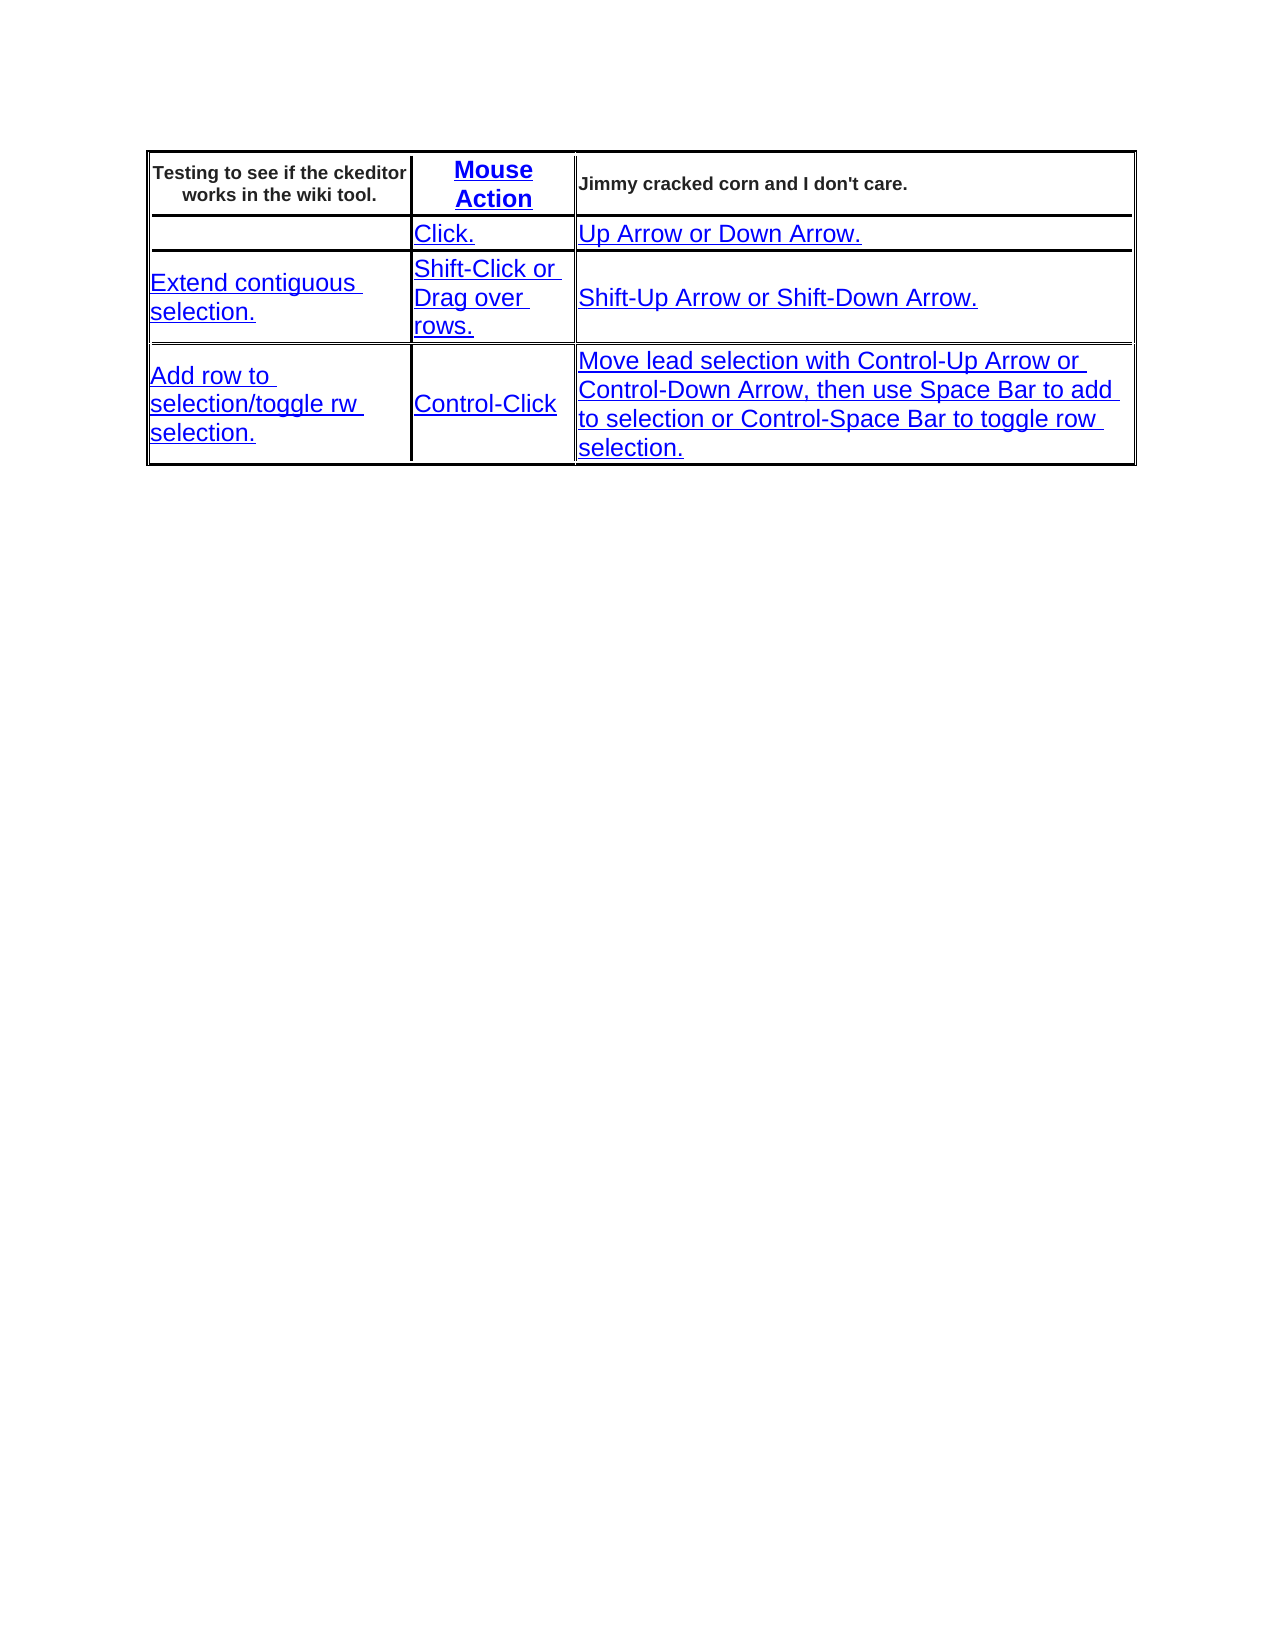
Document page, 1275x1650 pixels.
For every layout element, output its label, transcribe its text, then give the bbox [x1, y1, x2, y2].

table_cell Extend contiguous selection. [150, 249, 410, 342]
table_cell Shift-Click or Drag over rows. [413, 252, 574, 342]
table_cell Shift-Up Arrow or Shift-Down Arrow. [577, 249, 1134, 342]
table_header Jimmy cracked corn and I don't care. [576, 153, 1134, 214]
table_cell Control-Click [411, 345, 576, 463]
table_cell [150, 214, 410, 249]
table_cell Move lead selection with Control-Up Arrow or Control-Down Arrow, then use Space Bar to add to selection or Control-Space Bar to toggle row selection. [576, 342, 1135, 463]
table_header Testing to see if the ckeditor works in the wiki tool. [150, 153, 411, 214]
table_header Mouse Action [411, 153, 576, 214]
table_cell Click. [413, 217, 574, 249]
table_cell Add row to selection/toggle rw selection. [148, 342, 411, 463]
table_cell Up Arrow or Down Arrow. [577, 214, 1134, 249]
